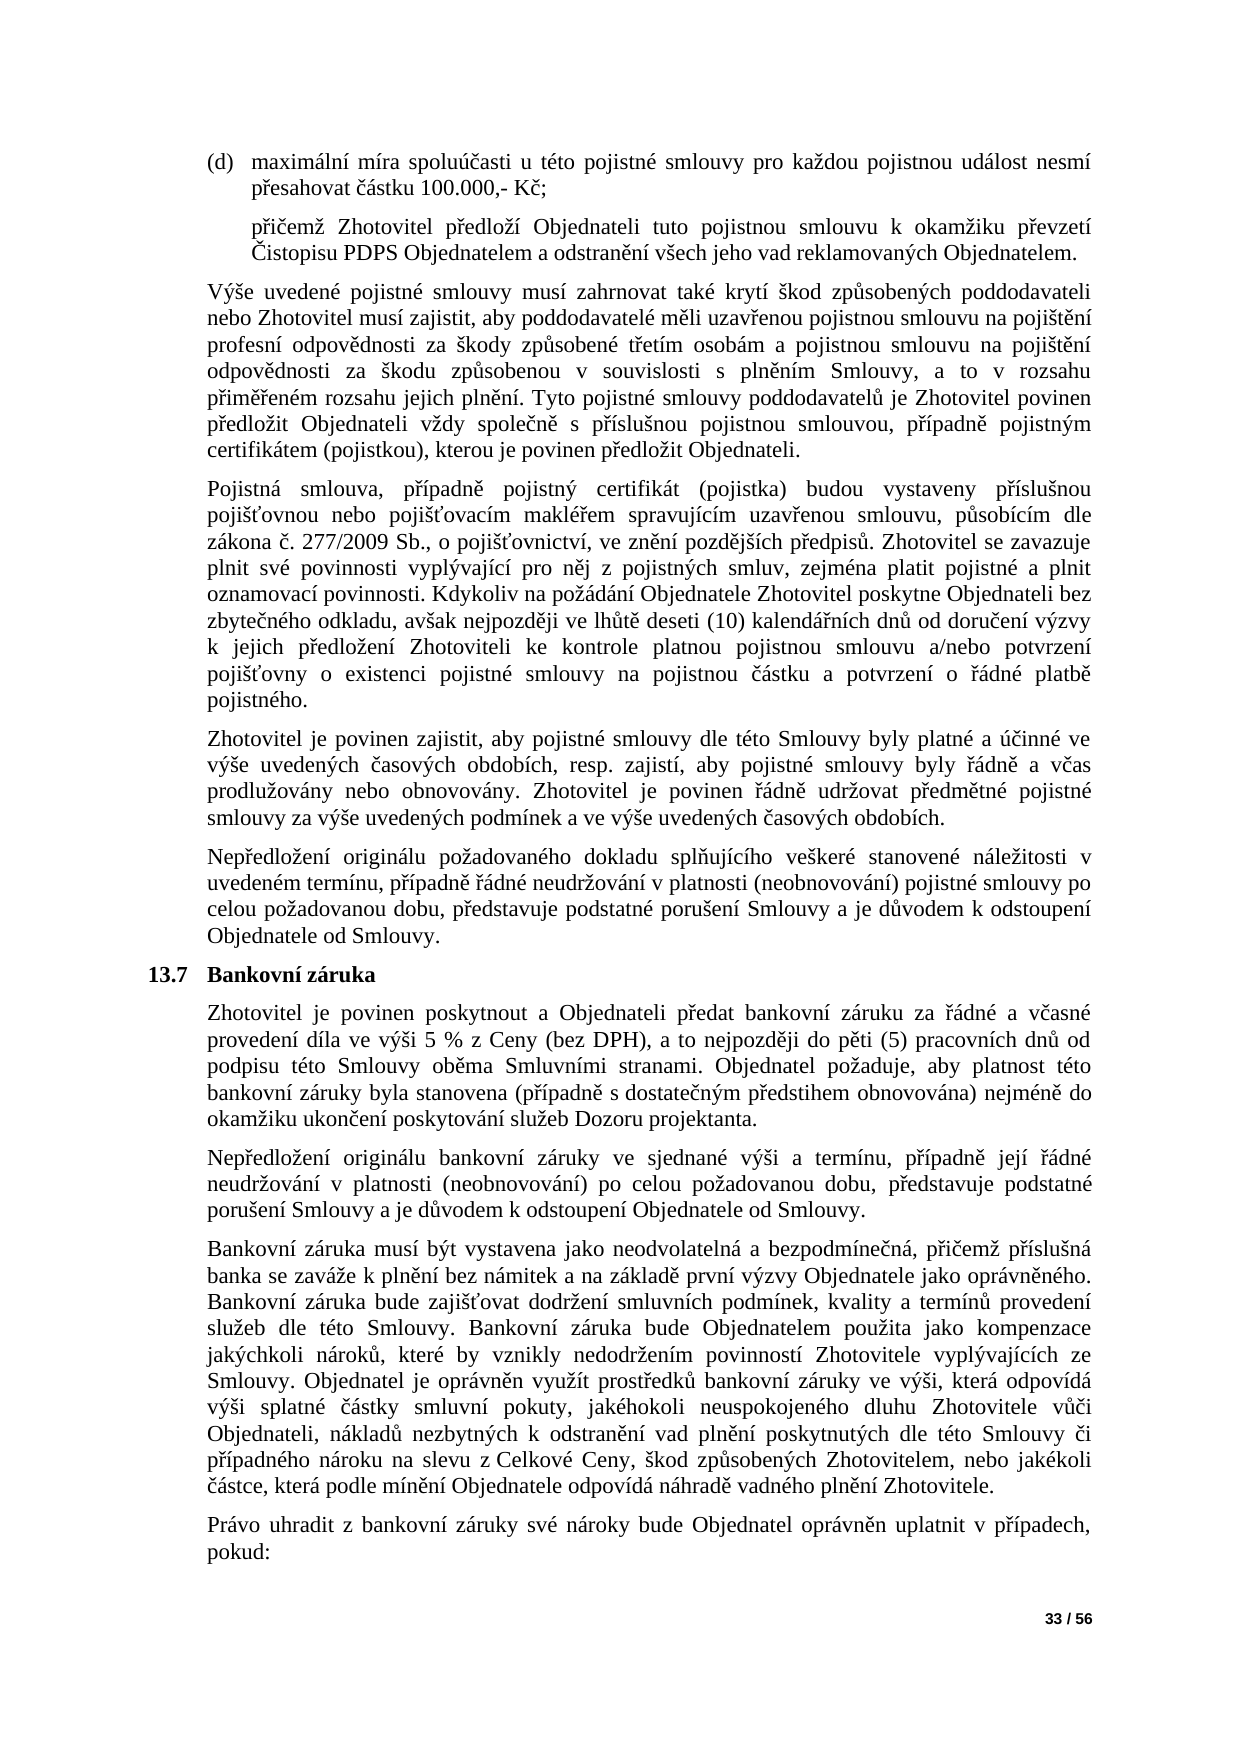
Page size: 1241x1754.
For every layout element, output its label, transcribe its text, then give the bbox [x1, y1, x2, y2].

text Pojistná smlouva, případně pojistný certifikát (pojistka) budou vystaveny příslušnou pojišťovnou nebo pojišťovacím makléřem spravujícím uzavřenou smlouvu, působícím dle zákona č. 277/2009 Sb., o pojišťovnictví, ve znění pozdějších předpisů. Zhotovitel se zavazuje plnit své povinnosti vyplývající pro něj z pojistných smluv, zejména platit pojistné a plnit oznamovací povinnosti. Kdykoliv na požádání Objednatele Zhotovitel poskytne Objednateli bez zbytečného odkladu, avšak nejpozději ve lhůtě deseti (10) kalendářních dnů od doručení výzvy k jejich předložení Zhotoviteli ke kontrole platnou pojistnou smlouvu a/nebo potvrzení pojišťovny o existenci pojistné smlouvy na pojistnou částku a potvrzení o řádné platbě pojistného. [207, 475, 1092, 712]
text Zhotovitel je povinen poskytnout a Objednateli předat bankovní záruku za řádné a včasné provedení díla ve výši 5 % z Ceny (bez DPH), a to nejpozději do pěti (5) pracovních dnů od podpisu této Smlouvy oběma Smluvními stranami. Objednatel požaduje, aby platnost této bankovní záruky byla stanovena (případně s dostatečným předstihem obnovována) nejméně do okamžiku ukončení poskytování služeb Dozoru projektanta. [207, 999, 1092, 1131]
text maximální míra spoluúčasti u této pojistné smlouvy pro každou pojistnou událost nesmí přesahovat částku 100.000,- Kč; [207, 148, 1092, 200]
text Zhotovitel je povinen zajistit, aby pojistné smlouvy dle této Smlouvy byly platné a účinné ve výše uvedených časových obdobích, resp. zajistí, aby pojistné smlouvy byly řádně a včas prodlužovány nebo obnovovány. Zhotovitel je povinen řádně udržovat předmětné pojistné smlouvy za výše uvedených podmínek a ve výše uvedených časových obdobích. [207, 725, 1092, 830]
text Nepředložení originálu požadovaného dokladu splňujícího veškeré stanovené náležitosti v uvedeném termínu, případně řádné neudržování v platnosti (neobnovování) pojistné smlouvy po celou požadovanou dobu, představuje podstatné porušení Smlouvy a je důvodem k odstoupení Objednatele od Smlouvy. [207, 843, 1092, 948]
text Bankovní záruka musí být vystavena jako neodvolatelná a bezpodmínečná, přičemž příslušná banka se zaváže k plnění bez námitek a na základě první výzvy Objednatele jako oprávněného. Bankovní záruka bude zajišťovat dodržení smluvních podmínek, kvality a termínů provedení služeb dle této Smlouvy. Bankovní záruka bude Objednatelem použita jako kompenzace jakýchkoli nároků, které by vznikly nedodržením povinností Zhotovitele vyplývajících ze Smlouvy. Objednatel je oprávněn využít prostředků bankovní záruky ve výši, která odpovídá výši splatné částky smluvní pokuty, jakéhokoli neuspokojeného dluhu Zhotovitele vůči Objednateli, nákladů nezbytných k odstranění vad plnění poskytnutých dle této Smlouvy či případného nároku na slevu z Celkové Ceny, škod způsobených Zhotovitelem, nebo jakékoli částce, která podle mínění Objednatele odpovídá náhradě vadného plnění Zhotovitele. [207, 1235, 1092, 1499]
list přičemž Zhotovitel předloží Objednateli tuto pojistnou smlouvu k okamžiku převzetí Čistopisu PDPS Objednatelem a odstranění všech jeho vad reklamovaných Objednatelem. [251, 213, 1092, 266]
text Právo uhradit z bankovní záruky své nároky bude Objednatel oprávněn uplatnit v případech, pokud: [207, 1511, 1092, 1564]
list Výše uvedené pojistné smlouvy musí zahrnovat také krytí škod způsobených poddodavateli nebo Zhotovitel musí zajistit, aby poddodavatelé měli uzavřenou pojistnou smlouvu na pojištění profesní odpovědnosti za škody způsobené třetím osobám a pojistnou smlouvu na pojištění odpovědnosti za škodu způsobenou v souvislosti s plněním Smlouvy, a to v rozsahu přiměřeném rozsahu jejich plnění. Tyto pojistné smlouvy poddodavatelů je Zhotovitel povinen předložit Objednateli vždy společně s příslušnou pojistnou smlouvou, případně pojistným certifikátem (pojistkou), kterou je povinen předložit Objednateli. [207, 278, 1092, 463]
text Nepředložení originálu bankovní záruky ve sjednané výši a termínu, případně její řádné neudržování v platnosti (neobnovování) po celou požadovanou dobu, představuje podstatné porušení Smlouvy a je důvodem k odstoupení Objednatele od Smlouvy. [207, 1144, 1092, 1223]
text Bankovní záruka [148, 961, 1092, 987]
